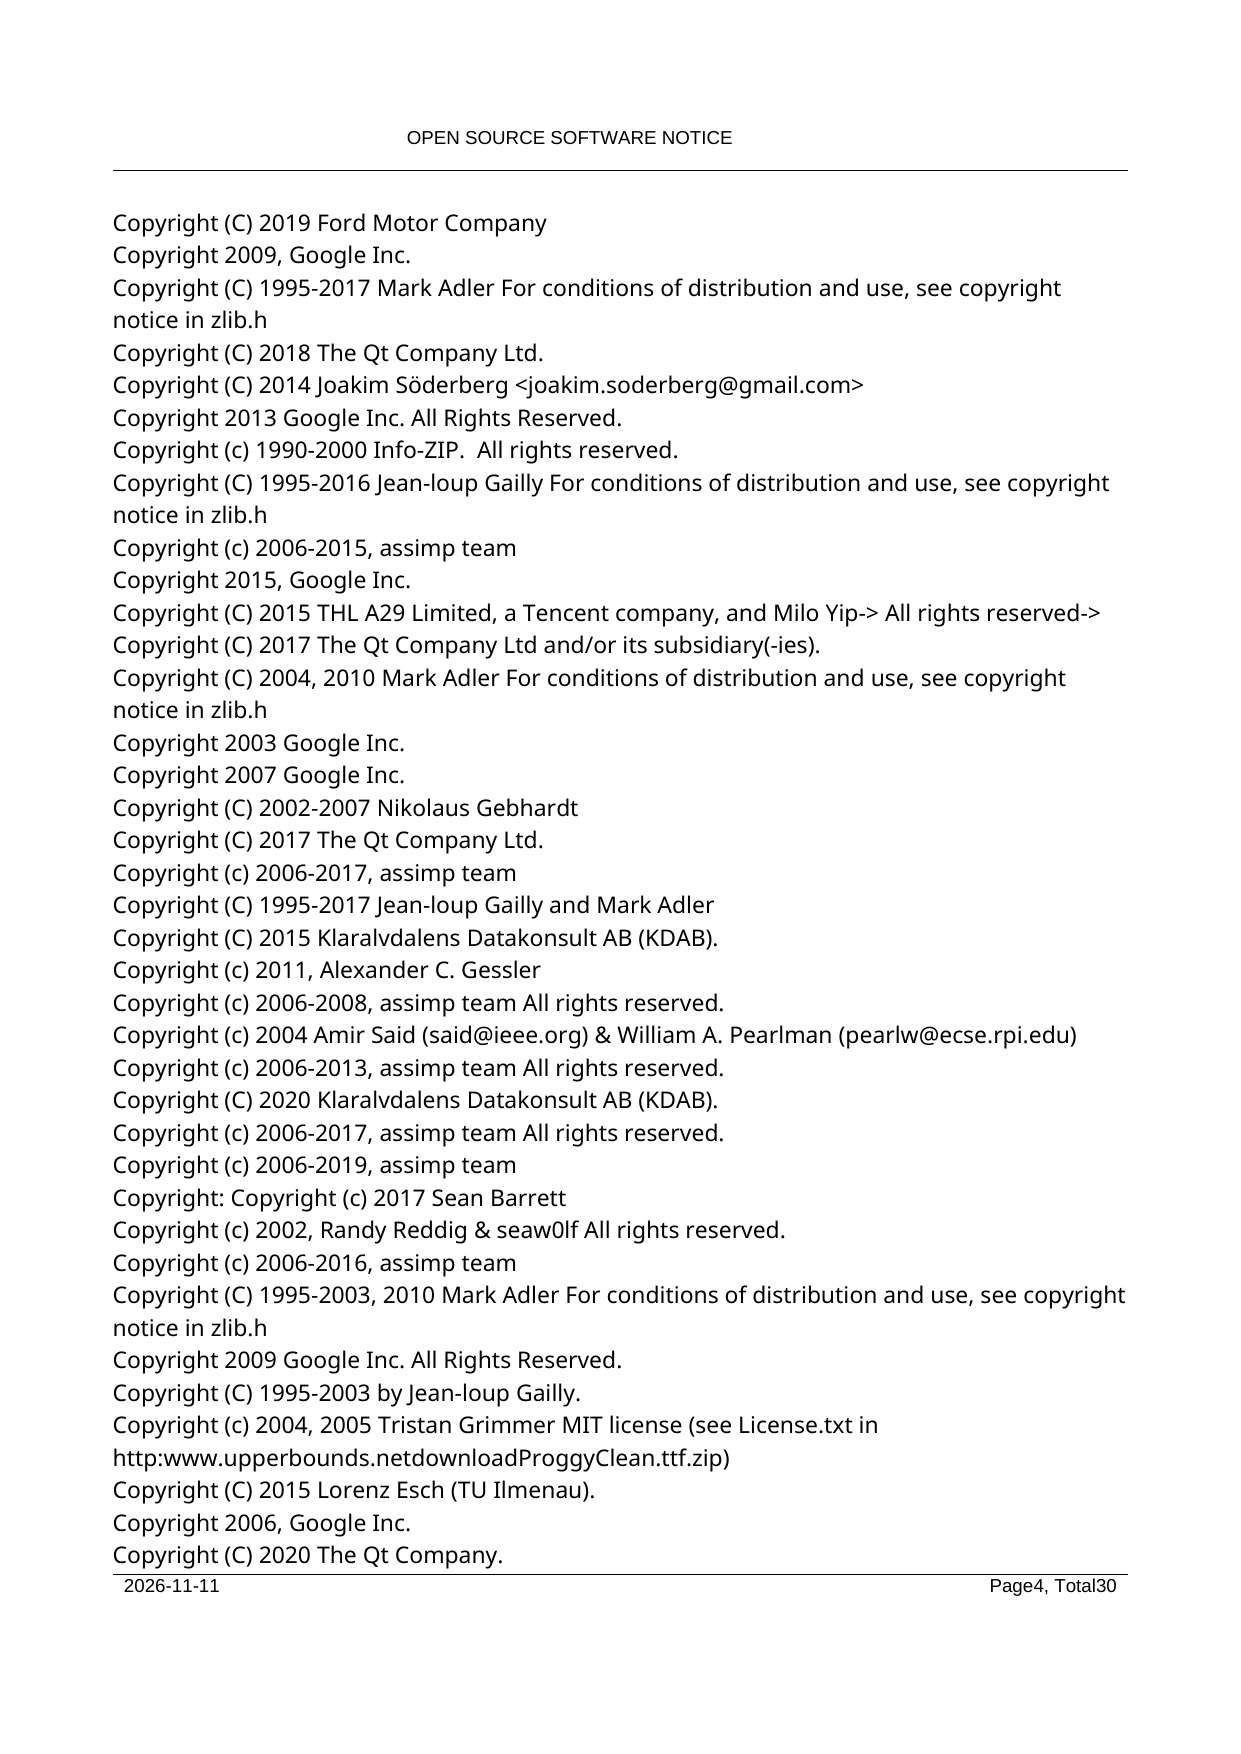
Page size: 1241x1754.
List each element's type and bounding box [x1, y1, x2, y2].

text [112, 206, 1128, 1571]
